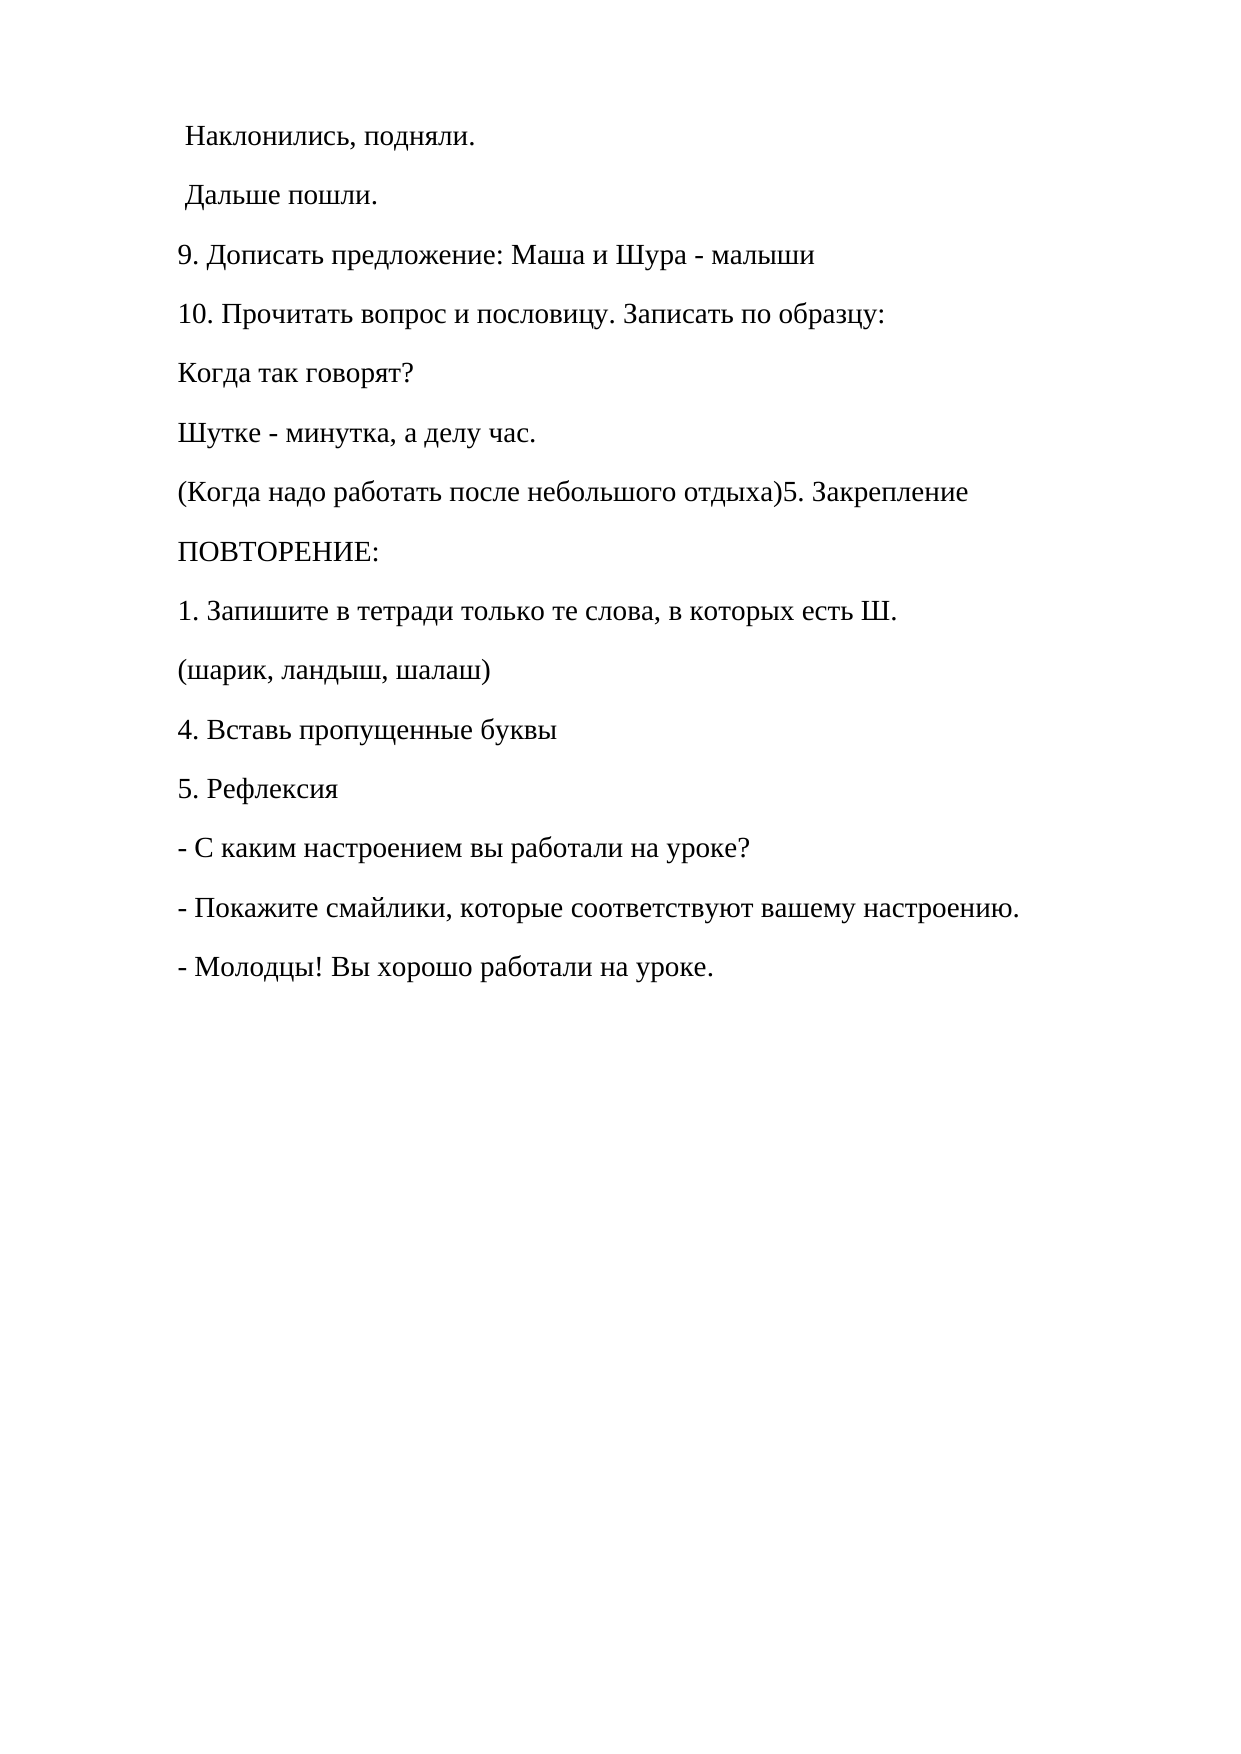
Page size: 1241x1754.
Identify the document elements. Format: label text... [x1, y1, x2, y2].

text (Когда надо работать после небольшого отдыха)5. Закрепление [177, 474, 1152, 508]
text - Покажите смайлики, которые соответствуют вашему настроению. [177, 890, 1152, 923]
text 9. Дописать предложение: Маша и Шура - малыши [177, 237, 1152, 270]
text Дальше пошли. [177, 177, 1152, 211]
text (шарик, ландыш, шалаш) [177, 652, 1152, 686]
text Шутке - минутка, а делу час. [177, 415, 1152, 448]
text ПОВТОРЕНИЕ: [177, 534, 1152, 567]
text - Молодцы! Вы хорошо работали на уроке. [177, 949, 1152, 983]
text - С каким настроением вы работали на уроке? [177, 831, 1152, 864]
text Когда так говорят? [177, 356, 1152, 389]
text 4. Вставь пропущенные буквы [177, 712, 1152, 745]
text 10. Прочитать вопрос и пословицу. Записать по образцу: [177, 296, 1152, 330]
text Наклонились, подняли. [177, 118, 1152, 152]
text 1. Запишите в тетради только те слова, в которых есть Ш. [177, 593, 1152, 627]
text 5. Рефлексия [177, 771, 1152, 805]
